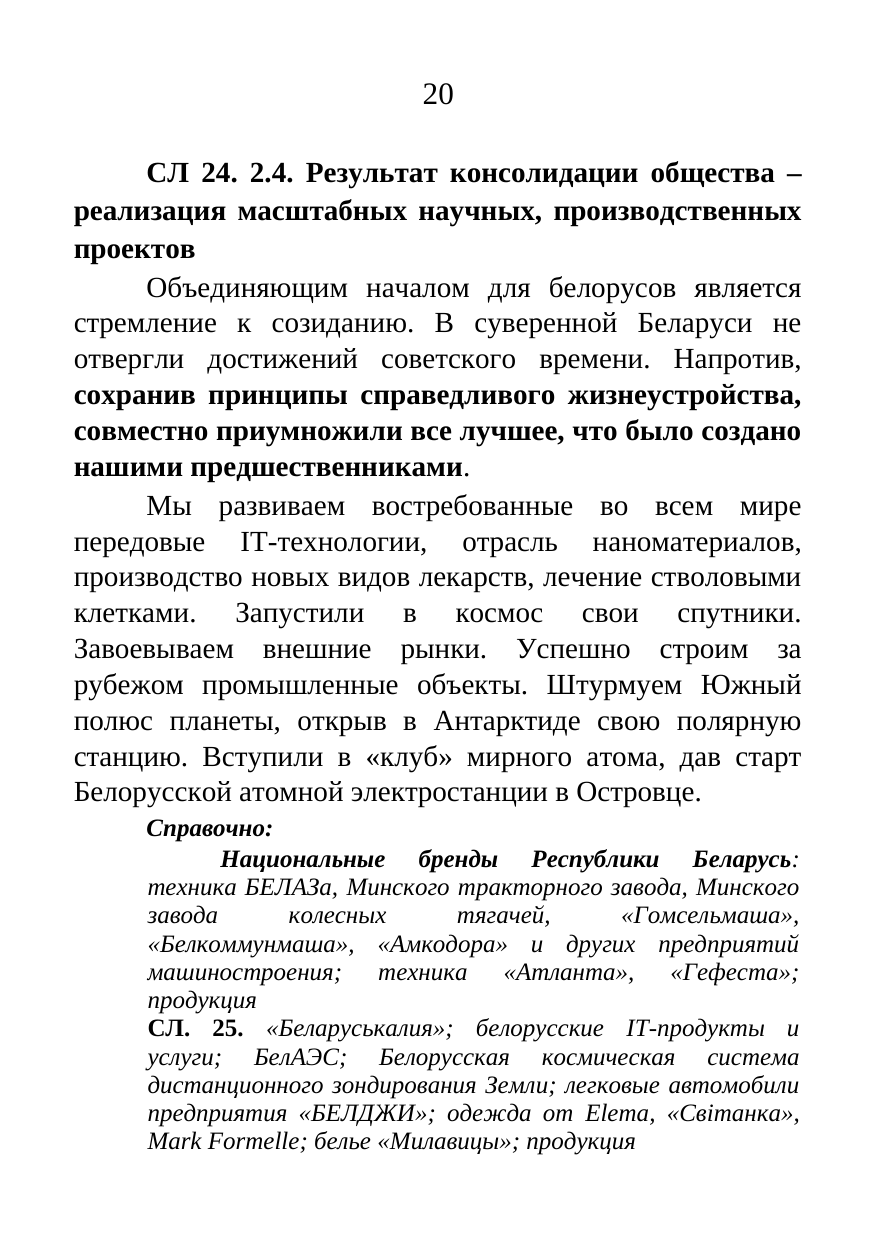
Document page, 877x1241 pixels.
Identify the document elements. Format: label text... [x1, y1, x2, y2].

text Национальные бренды Республики Беларусь: техника БЕЛАЗа, Минского тракторного завода, Минского завода колесных тягачей, «Гомсельмаша», «Белкоммунмаша», «Амкодора» и других предприятий машиностроения; техника «Атланта», «Гефеста»; продукция СЛ. 25. «Беларуськалия»; белорусские IT-продукты и услуги; БелАЭС; Белорусская космическая система дистанционного зондирования Земли; легковые автомобили предприятия «БЕЛДЖИ»; одежда от Elema, «Свiтанка», Mark Formelle; белье «Милавицы»; продукция [147, 845, 802, 1155]
text Справочно: [73, 813, 802, 842]
text Мы развиваем востребованные во всем мире передовые IT-технологии, отрасль наноматериалов, производство новых видов лекарств, лечение стволовыми клетками. Запустили в космос свои спутники. Завоевываем внешние рынки. Успешно строим за рубежом промышленные объекты. Штурмуем Южный полюс планеты, открыв в Антарктиде свою полярную станцию. Вступили в «клуб» мирного атома, дав старт Белорусской атомной электростанции в Островце. [73, 488, 802, 808]
text СЛ 24. 2.4. Результат консолидации общества – реализация масштабных научных, производственных проектов [73, 155, 802, 264]
text Объединяющим началом для белорусов является стремление к созиданию. В суверенной Беларуси не отвергли достижений советского времени. Напротив, сохранив принципы справедливого жизнеустройства, совместно приумножили все лучшее, что было создано нашими предшественниками. [73, 270, 802, 482]
